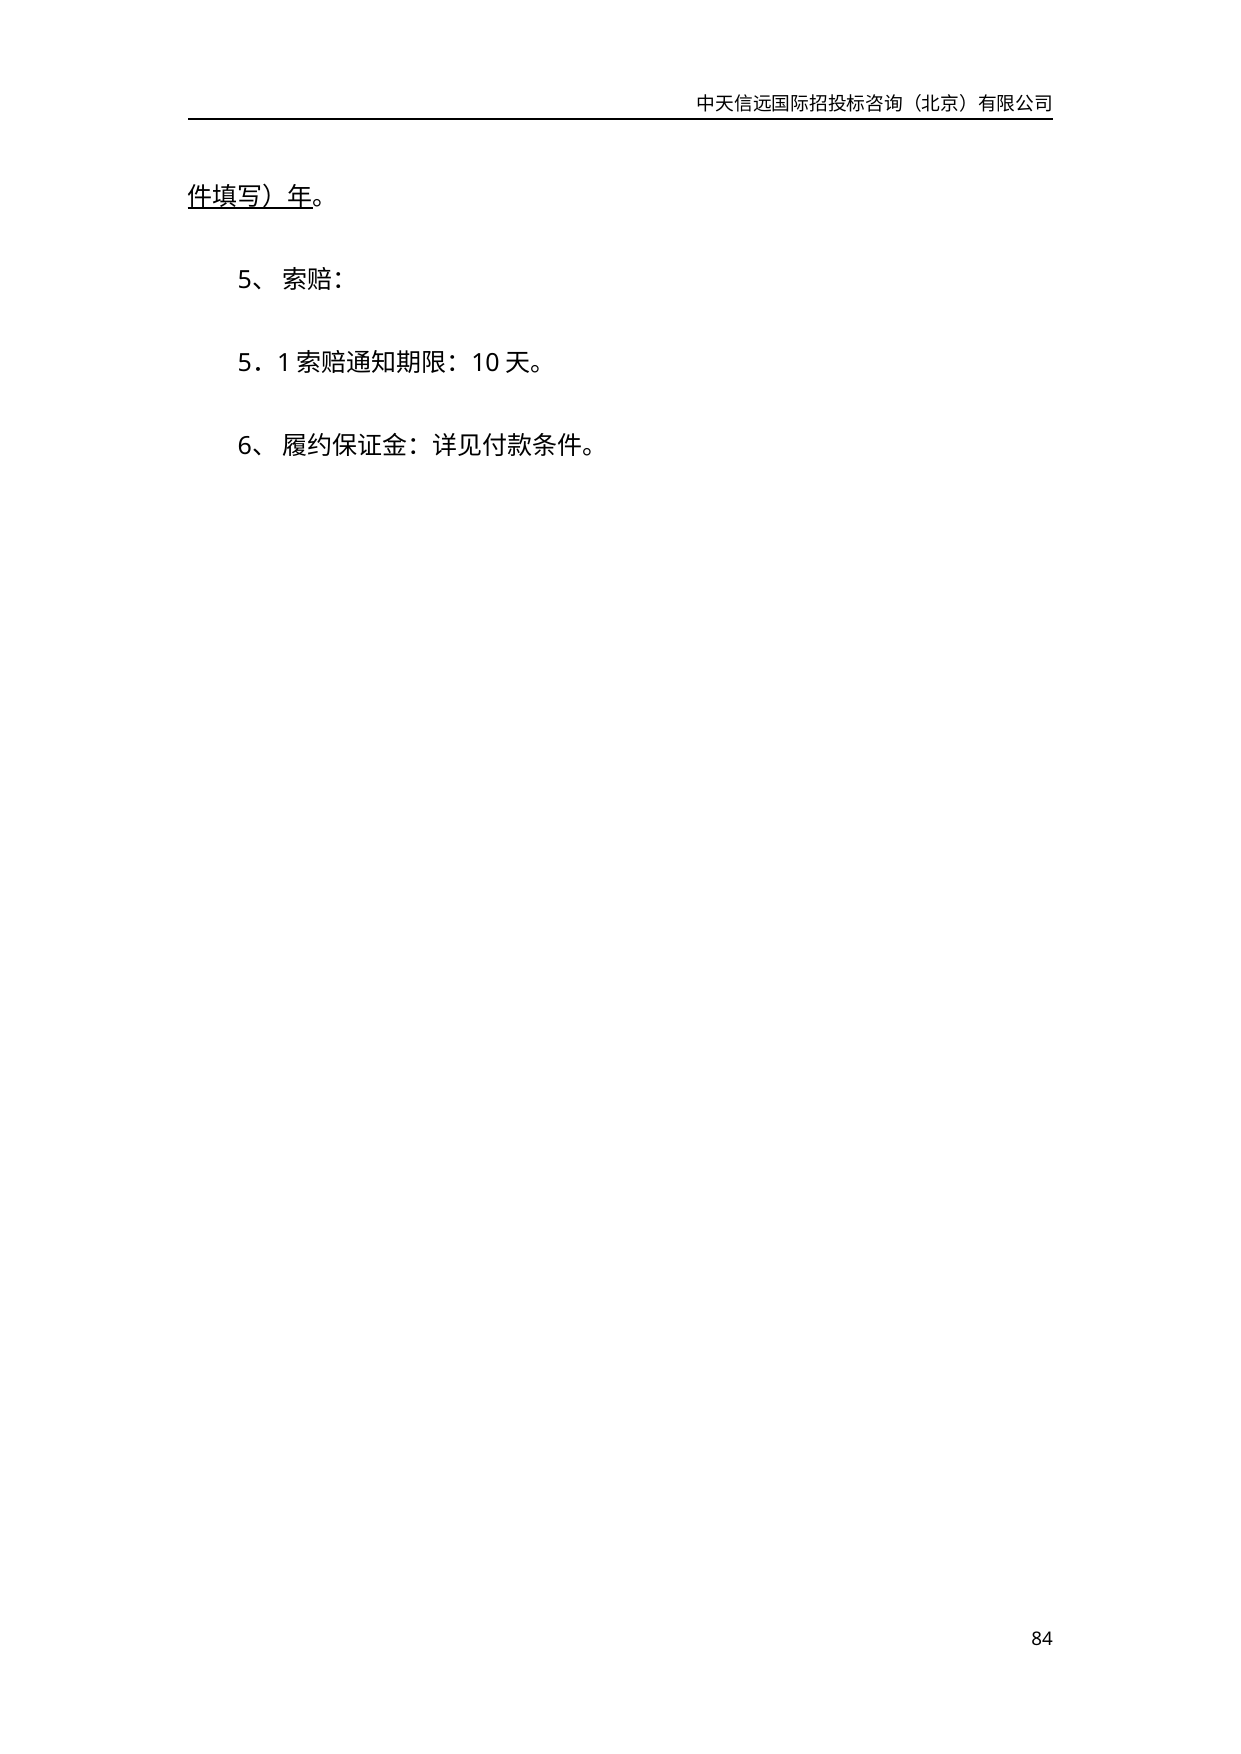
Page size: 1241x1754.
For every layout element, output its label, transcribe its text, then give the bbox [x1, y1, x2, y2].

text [187, 162, 1053, 227]
text 5、 索赔： [187, 245, 1053, 310]
text 6、 履约保证金：详见付款条件。 [187, 411, 1053, 476]
text 5．1索赔通知期限：10天。 [187, 328, 1053, 393]
